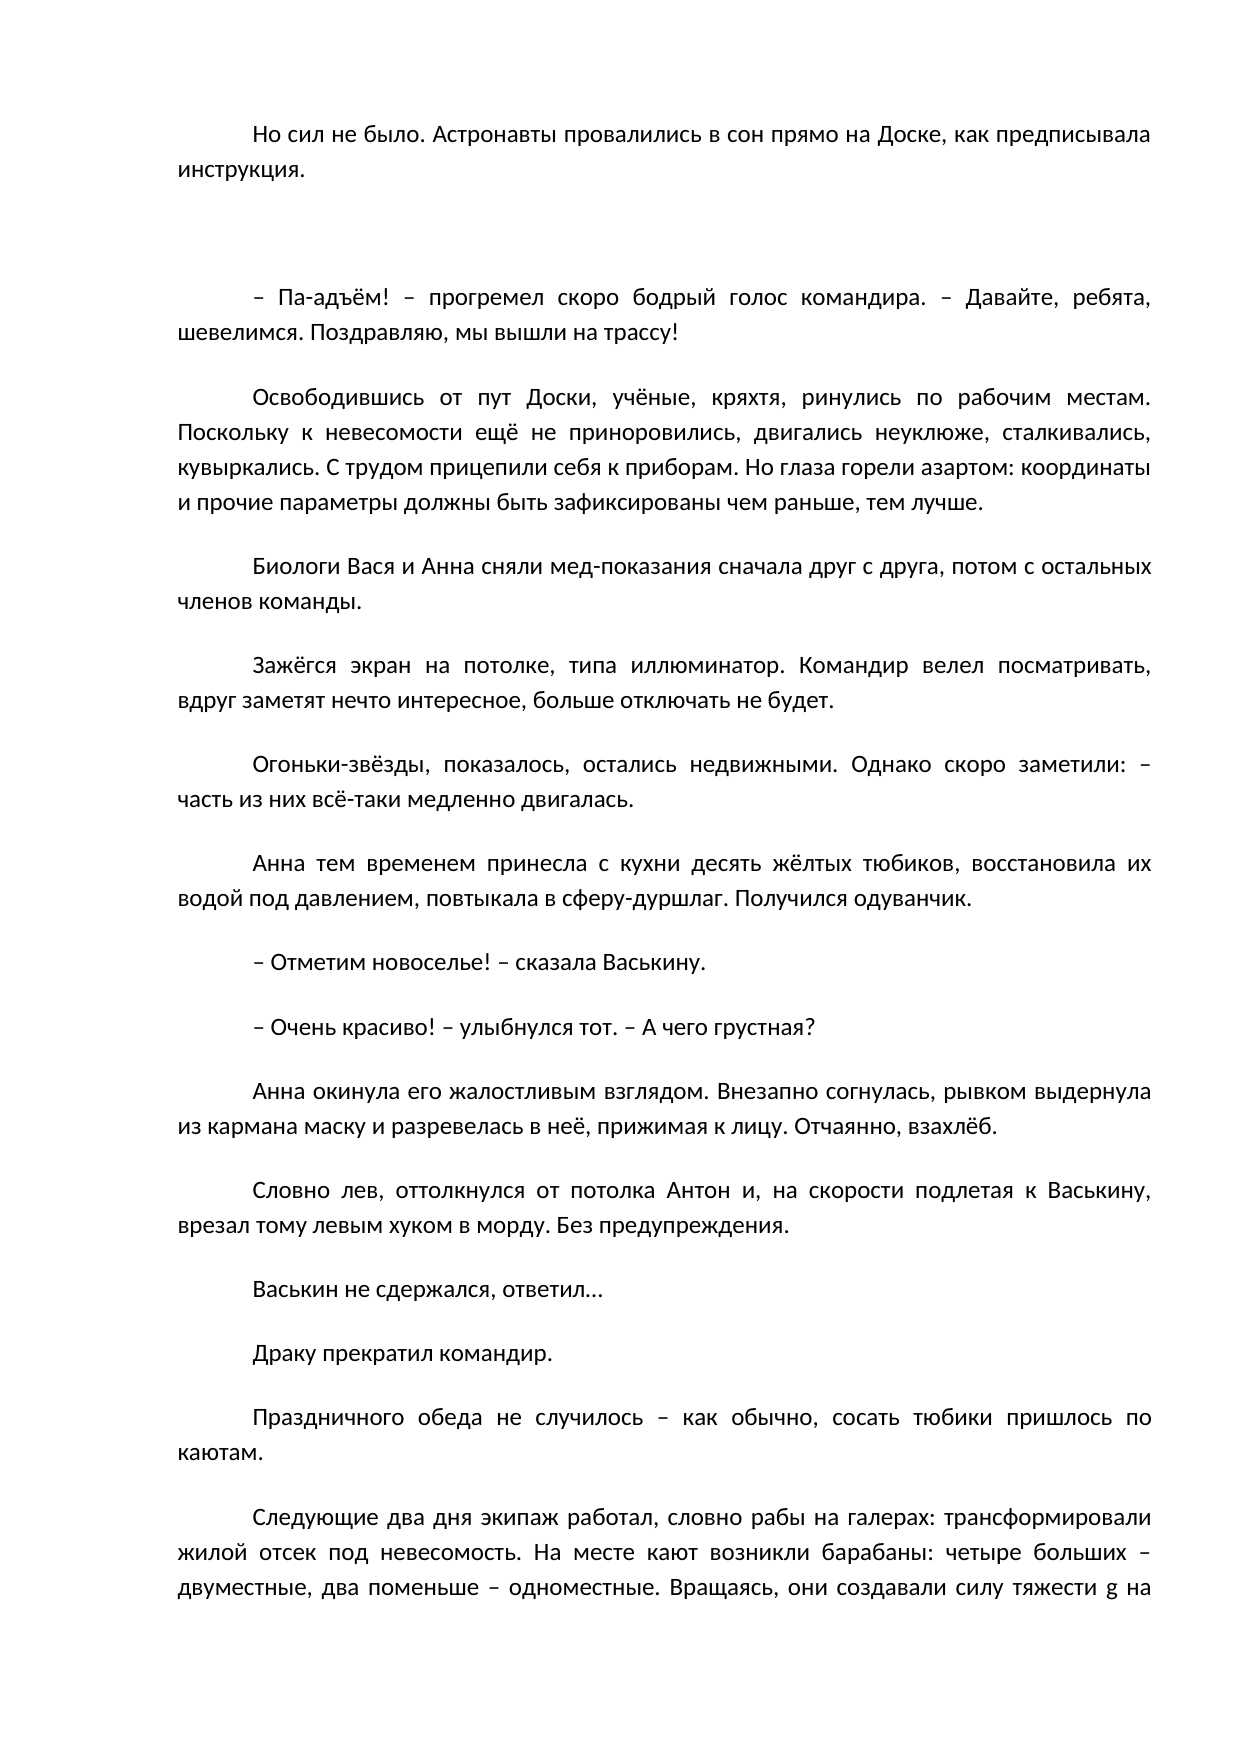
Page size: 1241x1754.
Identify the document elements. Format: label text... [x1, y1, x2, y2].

text – Отметим новоселье! – сказала Васькину. [177, 946, 1152, 977]
text Но сил не было. Астронавты провалились в сон прямо на Доске, как предписывала инструкция. [177, 118, 1152, 184]
text Драку прекратил командир. [177, 1337, 1152, 1368]
text – Па-адъём! – прогремел скоро бодрый голос командира. – Давайте, ребята, шевелимся. Поздравляю, мы вышли на трассу! [177, 281, 1152, 347]
text Праздничного обеда не случилось – как обычно, сосать тюбики пришлось по каютам. [177, 1401, 1152, 1467]
text Освободившись от пут Доски, учёные, кряхтя, ринулись по рабочим местам. Поскольку к невесомости ещё не приноровились, двигались неуклюже, сталкивались, кувыркались. С трудом прицепили себя к приборам. Но глаза горели азартом: координаты и прочие параметры должны быть зафиксированы чем раньше, тем лучше. [177, 381, 1152, 516]
text – Очень красиво! – улыбнулся тот. – А чего грустная? [177, 1011, 1152, 1041]
text Биологи Вася и Анна сняли мед-показания сначала друг с друга, потом с остальных членов команды. [177, 550, 1152, 615]
text Огоньки-звёзды, показалось, остались недвижными. Однако скоро заметили: – часть из них всё-таки медленно двигалась. [177, 748, 1152, 814]
text Васькин не сдержался, ответил… [177, 1273, 1152, 1304]
text Зажёгся экран на потолке, типа иллюминатор. Командир велел посматривать, вдруг заметят нечто интересное, больше отключать не будет. [177, 649, 1152, 714]
text Словно лев, оттолкнулся от потолка Антон и, на скорости подлетая к Васькину, врезал тому левым хуком в морду. Без предупреждения. [177, 1174, 1152, 1239]
text Анна окинула его жалостливым взглядом. Внезапно согнулась, рывком выдернула из кармана маску и разревелась в неё, прижимая к лицу. Отчаянно, взахлёб. [177, 1075, 1152, 1140]
text Анна тем временем принесла с кухни десять жёлтых тюбиков, восстановила их водой под давлением, повтыкала в сферу-дуршлаг. Получился одуванчик. [177, 847, 1152, 913]
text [177, 1501, 1152, 1601]
